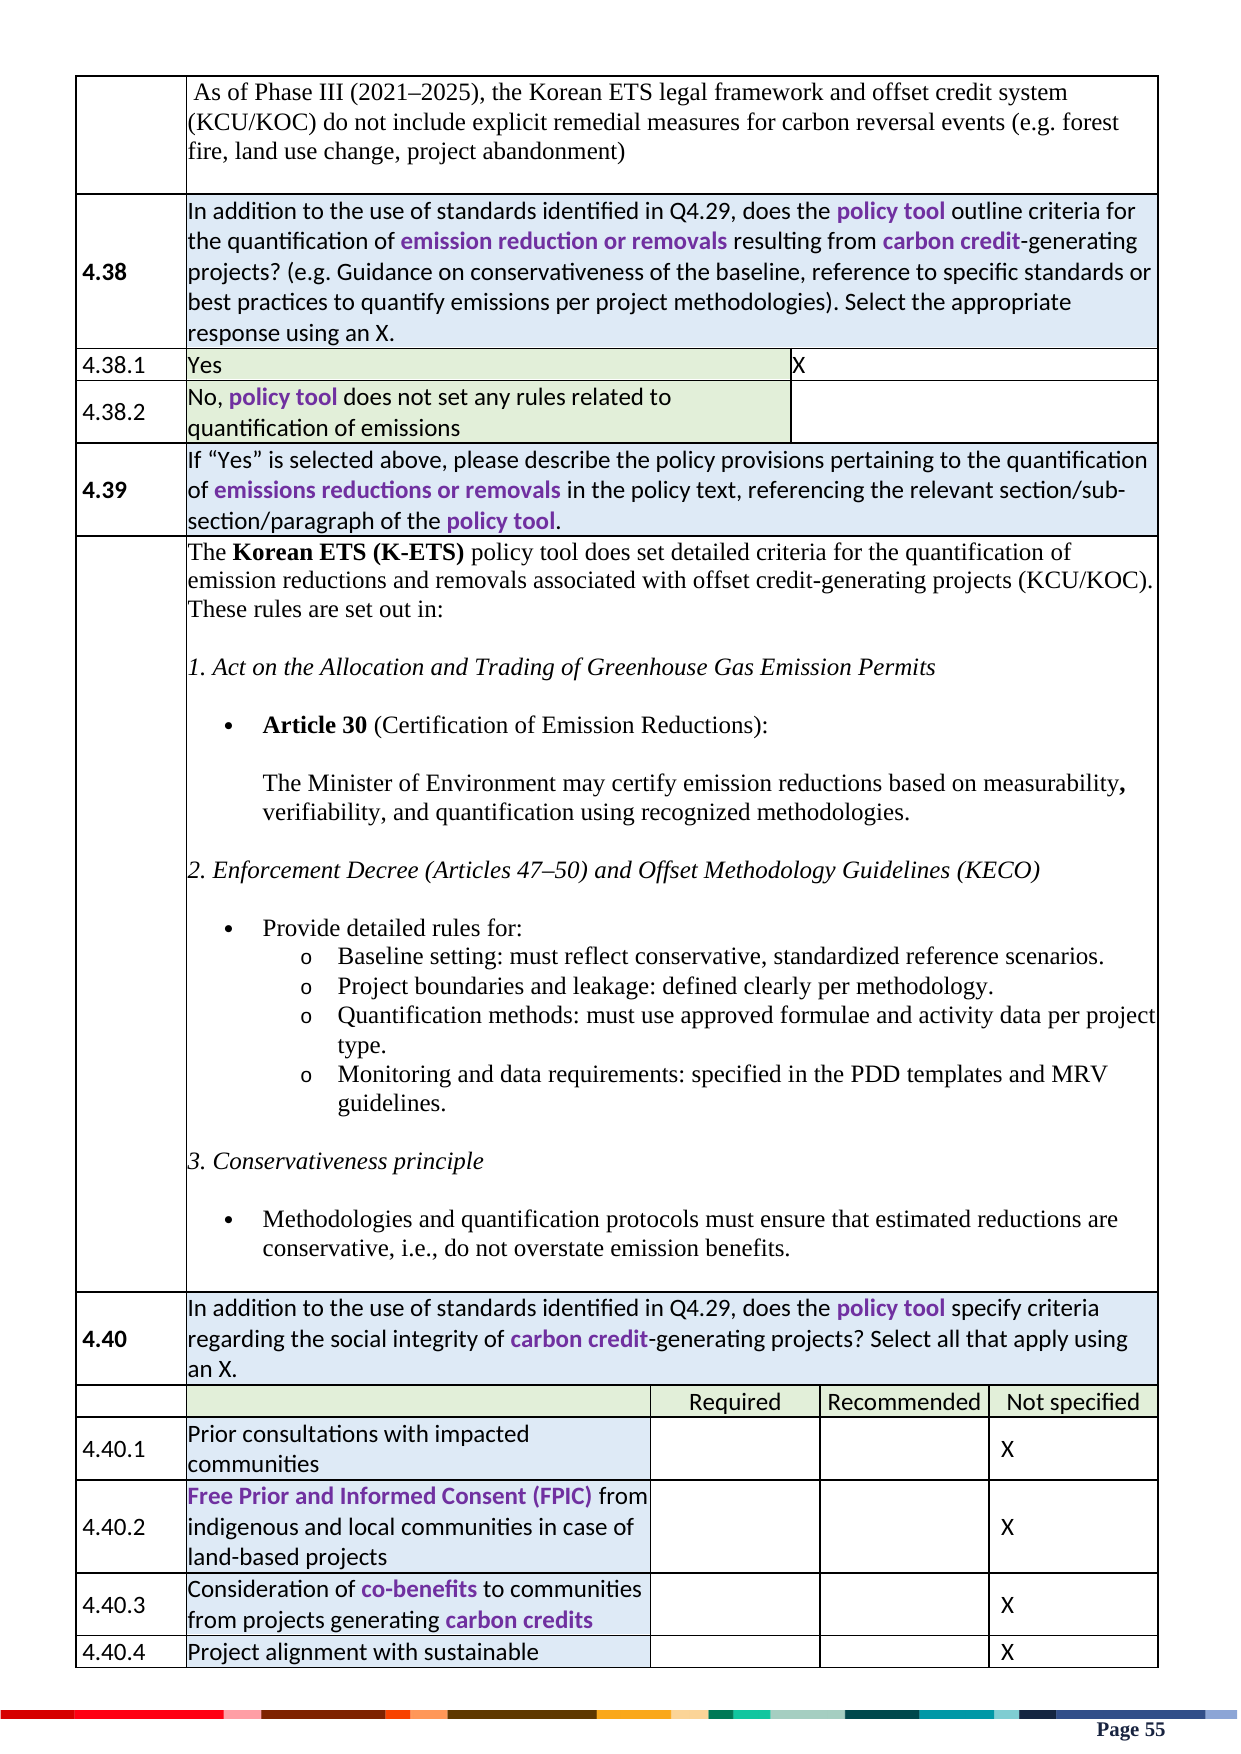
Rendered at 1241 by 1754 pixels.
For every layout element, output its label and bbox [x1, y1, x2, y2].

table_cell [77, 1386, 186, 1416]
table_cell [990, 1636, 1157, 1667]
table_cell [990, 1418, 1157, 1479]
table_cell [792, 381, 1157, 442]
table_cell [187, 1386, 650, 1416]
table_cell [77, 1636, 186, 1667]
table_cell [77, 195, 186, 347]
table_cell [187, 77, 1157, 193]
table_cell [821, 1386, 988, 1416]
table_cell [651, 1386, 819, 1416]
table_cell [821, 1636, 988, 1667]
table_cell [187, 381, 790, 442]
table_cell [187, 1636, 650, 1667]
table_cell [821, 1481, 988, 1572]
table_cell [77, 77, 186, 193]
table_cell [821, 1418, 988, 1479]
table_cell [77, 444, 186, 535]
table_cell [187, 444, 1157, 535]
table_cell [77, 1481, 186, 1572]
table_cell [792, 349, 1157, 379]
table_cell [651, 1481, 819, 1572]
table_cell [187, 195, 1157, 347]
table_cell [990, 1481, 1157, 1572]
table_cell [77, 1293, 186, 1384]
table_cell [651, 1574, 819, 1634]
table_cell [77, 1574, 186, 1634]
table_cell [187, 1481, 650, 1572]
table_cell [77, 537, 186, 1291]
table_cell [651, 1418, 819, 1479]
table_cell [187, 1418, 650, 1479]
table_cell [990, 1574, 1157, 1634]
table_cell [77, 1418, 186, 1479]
picture [0, 1710, 1236, 1719]
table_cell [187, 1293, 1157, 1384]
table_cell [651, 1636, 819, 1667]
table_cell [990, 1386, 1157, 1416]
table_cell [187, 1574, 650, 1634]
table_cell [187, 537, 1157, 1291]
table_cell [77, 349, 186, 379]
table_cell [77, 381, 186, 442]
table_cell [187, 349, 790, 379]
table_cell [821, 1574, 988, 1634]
